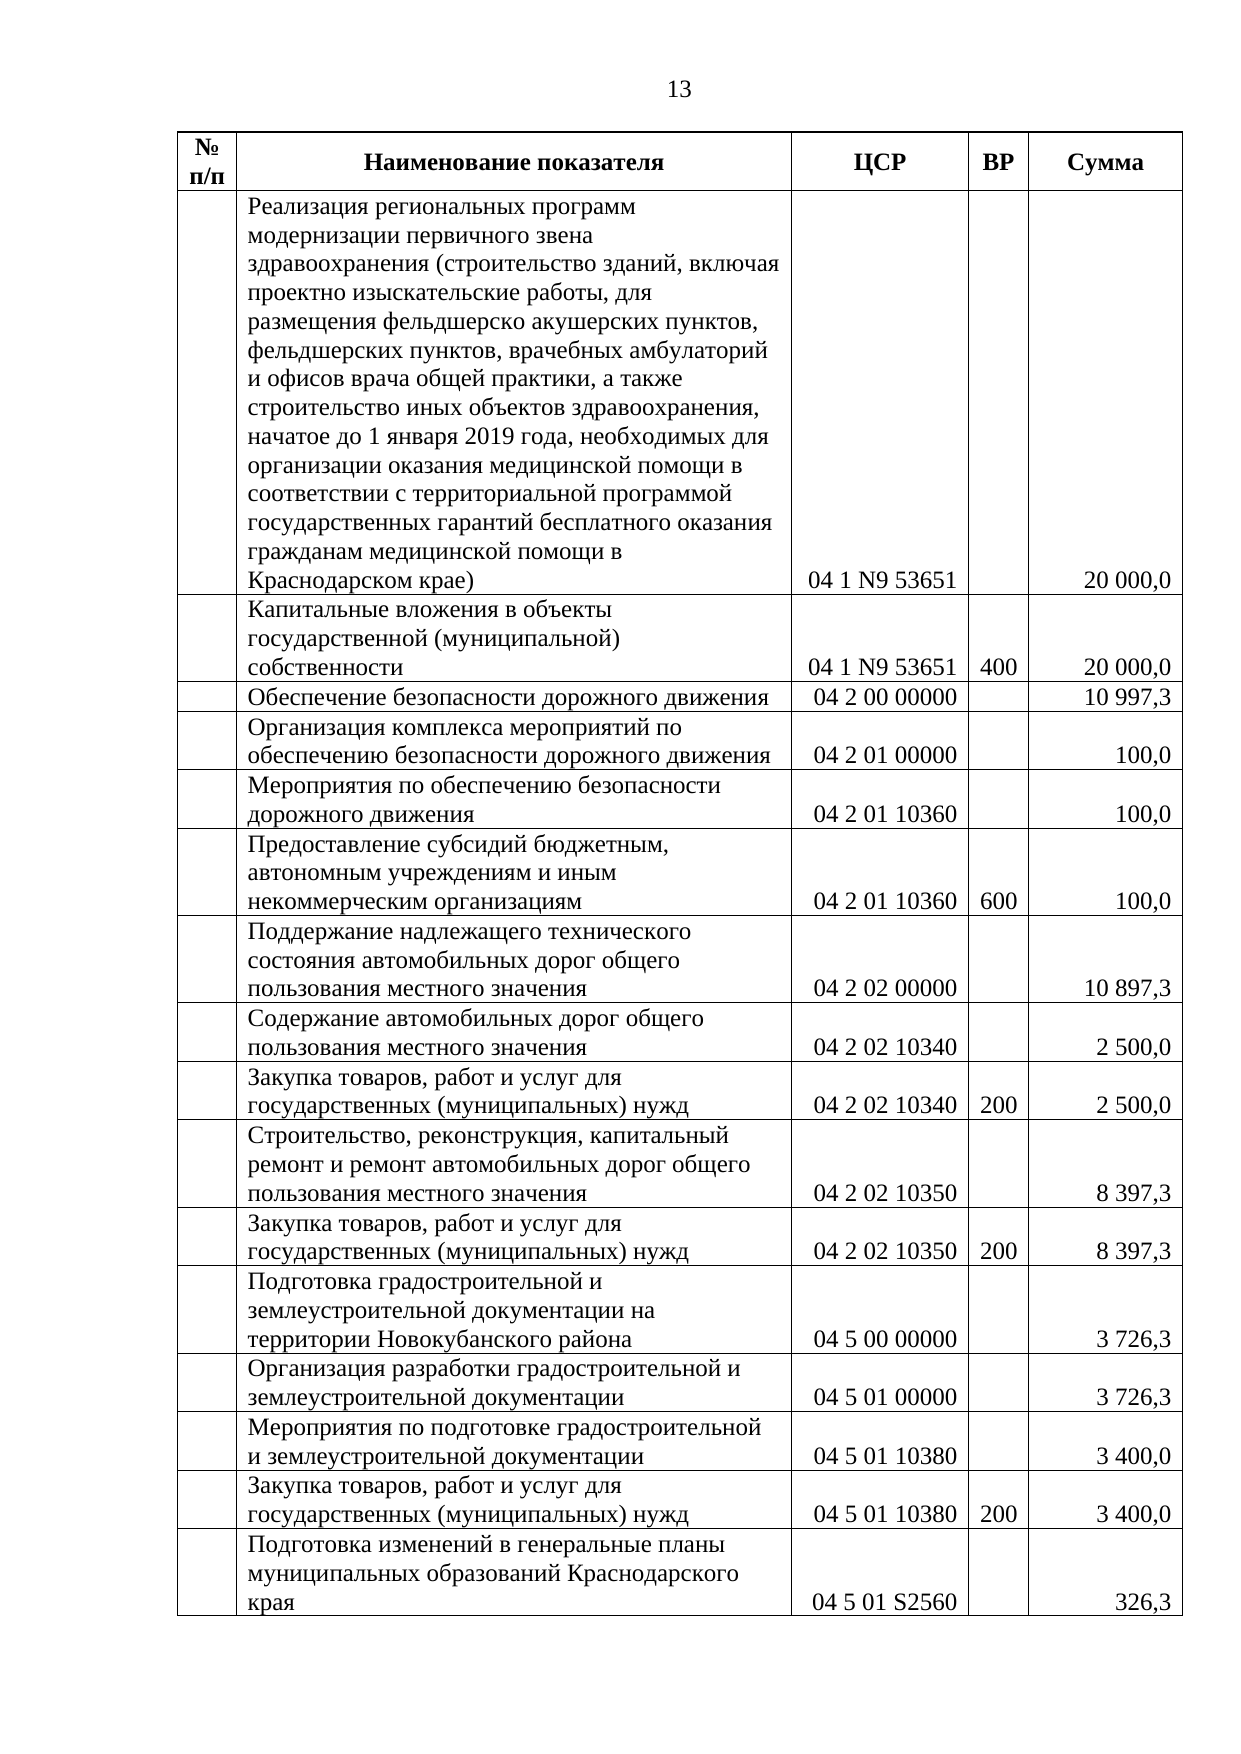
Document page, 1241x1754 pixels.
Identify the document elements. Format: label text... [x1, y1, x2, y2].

table_cell [178, 1062, 236, 1119]
table_cell 400 [969, 595, 1028, 681]
table_cell [178, 595, 236, 681]
table_header № п/п [178, 133, 236, 190]
table_cell 3 400,0 [1029, 1471, 1182, 1528]
table_cell [178, 1354, 236, 1411]
table_cell 04 1 N9 53651 [792, 595, 968, 681]
table_cell 2 500,0 [1029, 1003, 1182, 1061]
table_cell 04 2 01 00000 [792, 712, 968, 769]
table_cell Закупка товаров, работ и услуг для государственных (муниципальных) нужд [237, 1208, 791, 1265]
table_cell [178, 829, 236, 915]
table_cell [969, 1412, 1028, 1469]
table_cell Мероприятия по обеспечению безопасности дорожного движения [237, 770, 791, 828]
table_cell Организация комплекса мероприятий по обеспечению безопасности дорожного движения [237, 712, 791, 769]
table_cell 20 000,0 [1029, 595, 1182, 681]
table_cell 3 726,3 [1029, 1266, 1182, 1352]
table_cell 04 2 01 10360 [792, 770, 968, 828]
table_cell 04 2 02 10350 [792, 1208, 968, 1265]
table_cell 04 5 00 00000 [792, 1266, 968, 1352]
table_cell Поддержание надлежащего технического состояния автомобильных дорог общего пользования местного значения [237, 916, 791, 1002]
table_cell Закупка товаров, работ и услуг для государственных (муниципальных) нужд [237, 1062, 791, 1119]
table_cell [969, 1120, 1028, 1207]
table_cell 20 000,0 [1029, 191, 1182, 593]
table_cell [178, 916, 236, 1002]
table_cell 3 400,0 [1029, 1412, 1182, 1469]
table_cell 200 [969, 1471, 1028, 1528]
table_cell 8 397,3 [1029, 1120, 1182, 1207]
table_header Наименование показателя [237, 133, 791, 190]
table_cell 100,0 [1029, 770, 1182, 828]
table_header Сумма [1029, 133, 1182, 190]
table_cell [969, 191, 1028, 593]
table_cell [178, 1266, 236, 1352]
table_cell 10 997,3 [1029, 682, 1182, 711]
table_cell [178, 1003, 236, 1061]
table_cell [969, 1266, 1028, 1352]
table_cell [178, 191, 236, 593]
table_cell 200 [969, 1062, 1028, 1119]
table_cell [969, 916, 1028, 1002]
table_cell [969, 1529, 1028, 1615]
table_cell [178, 1208, 236, 1265]
table_cell [969, 1003, 1028, 1061]
table_cell 04 2 02 10350 [792, 1120, 968, 1207]
table_cell Организация разработки градостроительной и землеустроительной документации [237, 1354, 791, 1411]
table_cell [969, 770, 1028, 828]
table_cell Обеспечение безопасности дорожного движения [237, 682, 791, 711]
table_cell [178, 682, 236, 711]
table_cell Предоставление субсидий бюджетным, автономным учреждениям и иным некоммерческим организациям [237, 829, 791, 915]
table_cell 04 1 N9 53651 [792, 191, 968, 593]
table_cell 8 397,3 [1029, 1208, 1182, 1265]
table_cell [969, 1354, 1028, 1411]
table_cell 04 5 01 10380 [792, 1471, 968, 1528]
table_cell [178, 1471, 236, 1528]
table_cell Содержание автомобильных дорог общего пользования местного значения [237, 1003, 791, 1061]
table_cell Подготовка изменений в генеральные планы муниципальных образований Краснодарского края [237, 1529, 791, 1615]
table_header ВР [969, 133, 1028, 190]
table_cell [178, 1529, 236, 1615]
table_cell 04 2 01 10360 [792, 829, 968, 915]
table_cell 600 [969, 829, 1028, 915]
table_header ЦСР [792, 133, 968, 190]
table_cell 100,0 [1029, 829, 1182, 915]
table_cell 200 [969, 1208, 1028, 1265]
table_cell [178, 1120, 236, 1207]
table_cell [969, 682, 1028, 711]
table_cell 2 500,0 [1029, 1062, 1182, 1119]
table_cell 04 2 02 10340 [792, 1003, 968, 1061]
table_cell 04 2 02 10340 [792, 1062, 968, 1119]
table_cell 04 2 00 00000 [792, 682, 968, 711]
table_cell 10 897,3 [1029, 916, 1182, 1002]
table_cell [969, 712, 1028, 769]
table_cell Капитальные вложения в объекты государственной (муниципальной) собственности [237, 595, 791, 681]
table_cell Строительство, реконструкция, капитальный ремонт и ремонт автомобильных дорог общего пользования местного значения [237, 1120, 791, 1207]
table_cell 04 5 01 10380 [792, 1412, 968, 1469]
table_cell [178, 1412, 236, 1469]
table_cell 04 2 02 00000 [792, 916, 968, 1002]
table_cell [237, 1471, 791, 1528]
table_cell 04 5 01 S2560 [792, 1529, 968, 1615]
table_cell Подготовка градостроительной и землеустроительной документации на территории Новокубанского района [237, 1266, 791, 1352]
table_cell Реализация региональных программ модернизации первичного звена здравоохранения (строительство зданий, включая проектно изыскательские работы, для размещения фельдшерско акушерских пунктов, фельдшерских пунктов, врачебных амбулаторий и офисов врача общей практики, а также строительство иных объектов здравоохранения, начатое до 1 января 2019 года, необходимых для организации оказания медицинской помощи в соответствии с территориальной программой государственных гарантий бесплатного оказания гражданам медицинской помощи в Краснодарском крае) [237, 191, 791, 593]
table_cell 3 726,3 [1029, 1354, 1182, 1411]
table_cell [178, 770, 236, 828]
table_cell 100,0 [1029, 712, 1182, 769]
table_cell Мероприятия по подготовке градостроительной и землеустроительной документации [237, 1412, 791, 1469]
table_cell 04 5 01 00000 [792, 1354, 968, 1411]
table_cell [178, 712, 236, 769]
table_cell 326,3 [1029, 1529, 1182, 1615]
